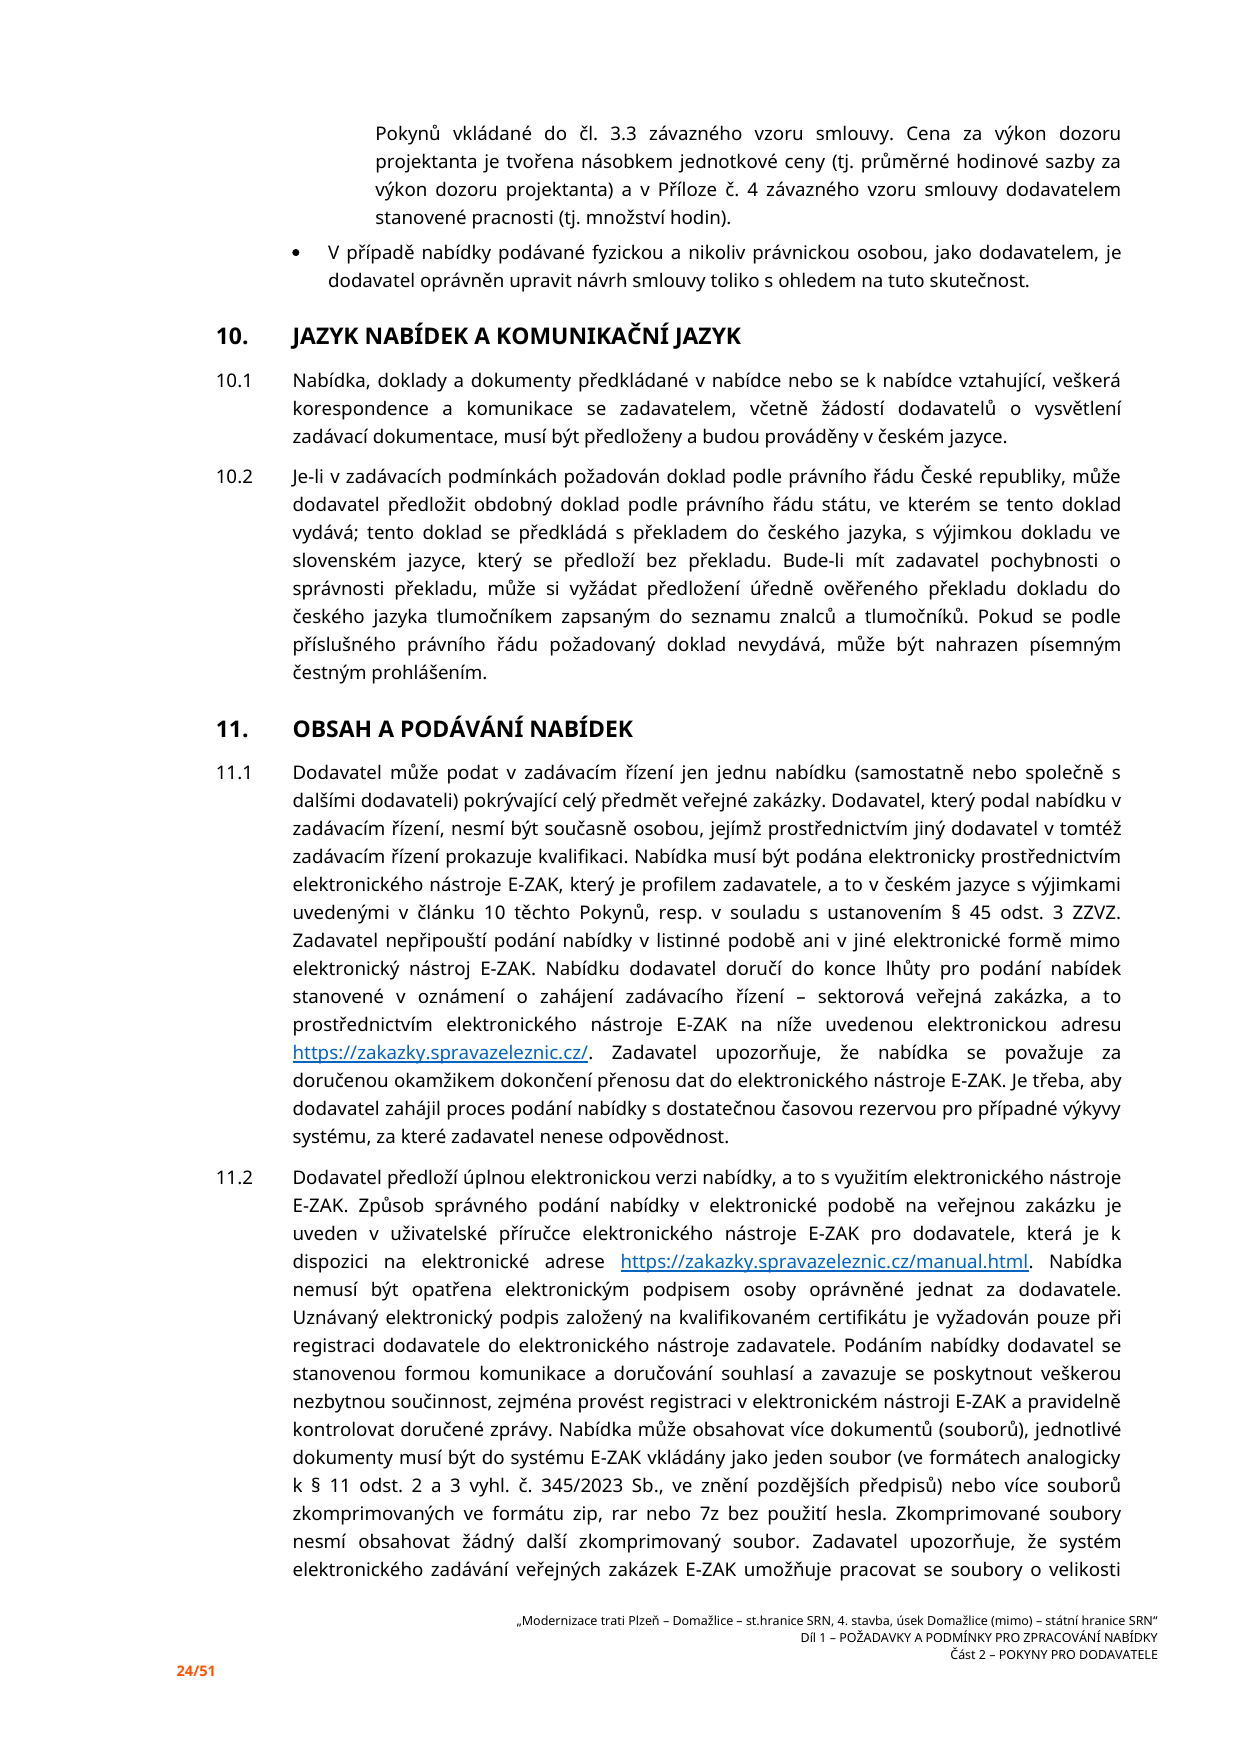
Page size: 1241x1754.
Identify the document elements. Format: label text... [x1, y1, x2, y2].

text Dodavatel může podat v zadávacím řízení jen jednu nabídku (samostatně nebo společně s dalšími dodavateli) pokrývající celý předmět veřejné zakázky. Dodavatel, který podal nabídku v zadávacím řízení, nesmí být současně osobou, jejímž prostřednictvím jiný dodavatel v tomtéž zadávacím řízení prokazuje kvalifikaci. Nabídka musí být podána elektronicky prostřednictvím elektronického nástroje E-ZAK, který je profilem zadavatele, a to v českém jazyce s výjimkami uvedenými v článku 10 těchto Pokynů, resp. v souladu s ustanovením § 45 odst. 3 ZZVZ. Zadavatel nepřipouští podání nabídky v listinné podobě ani v jiné elektronické formě mimo elektronický nástroj E-ZAK. Nabídku dodavatel doručí do konce lhůty pro podání nabídek stanovené v oznámení o zahájení zadávacího řízení – sektorová veřejná zakázka, a to prostřednictvím elektronického nástroje E-ZAK na níže uvedenou elektronickou adresu https://zakazky.spravazeleznic.cz/. Zadavatel upozorňuje, že nabídka se považuje za doručenou okamžikem dokončení přenosu dat do elektronického nástroje E-ZAK. Je třeba, aby dodavatel zahájil proces podání nabídky s dostatečnou časovou rezervou pro případné výkyvy systému, za které zadavatel nenese odpovědnost. [216, 759, 1122, 1149]
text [216, 1164, 1122, 1582]
text OBSAH a PODÁVÁNÍ NABÍDEK [216, 713, 1122, 744]
text V případě nabídky podávané fyzickou a nikoliv právnickou osobou, jako dodavatelem, je dodavatel oprávněn upravit návrh smlouvy toliko s ohledem na tuto skutečnost. [292, 239, 1122, 292]
text Je-li v zadávacích podmínkách požadován doklad podle právního řádu České republiky, může dodavatel předložit obdobný doklad podle právního řádu státu, ve kterém se tento doklad vydává; tento doklad se předkládá s překladem do českého jazyka, s výjimkou dokladu ve slovenském jazyce, který se předloží bez překladu. Bude-li mít zadavatel pochybnosti o správnosti překladu, může si vyžádat předložení úředně ověřeného překladu dokladu do českého jazyka tlumočníkem zapsaným do seznamu znalců a tlumočníků. Pokud se podle příslušného právního řádu požadovaný doklad nevydává, může být nahrazen písemným čestným prohlášením. [216, 463, 1122, 685]
text JAZYK NABÍDEK A KOMUNIKAČNÍ JAZYK [216, 320, 1122, 351]
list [375, 121, 1122, 230]
text Nabídka, doklady a dokumenty předkládané v nabídce nebo se k nabídce vztahující, veškerá korespondence a komunikace se zadavatelem, včetně žádostí dodavatelů o vysvětlení zadávací dokumentace, musí být předloženy a budou prováděny v českém jazyce. [216, 367, 1122, 448]
